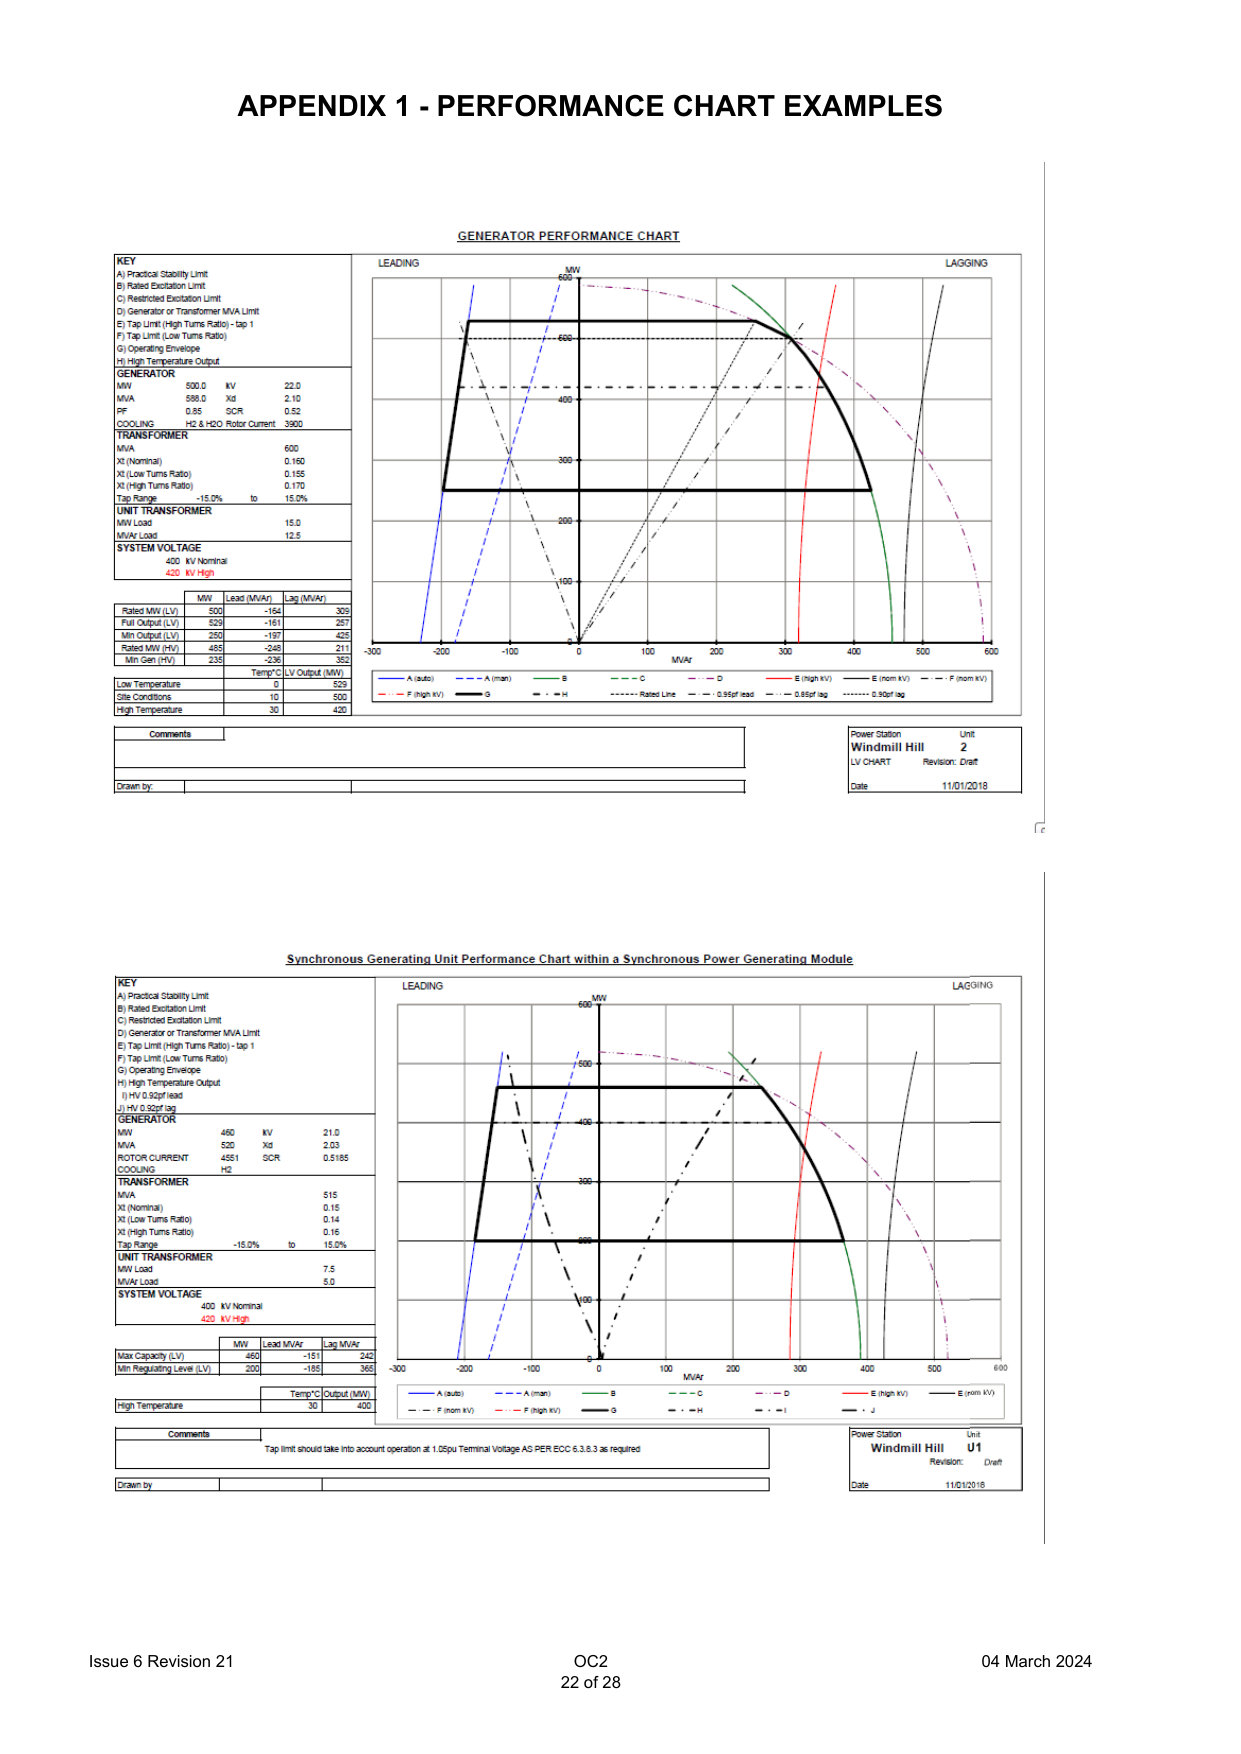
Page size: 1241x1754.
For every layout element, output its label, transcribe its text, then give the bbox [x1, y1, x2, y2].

picture [88, 872, 1045, 1544]
text APPENDIX 1 - PERFORMANCE CHART EXAMPLES [89, 89, 1092, 122]
picture [88, 162, 1045, 833]
